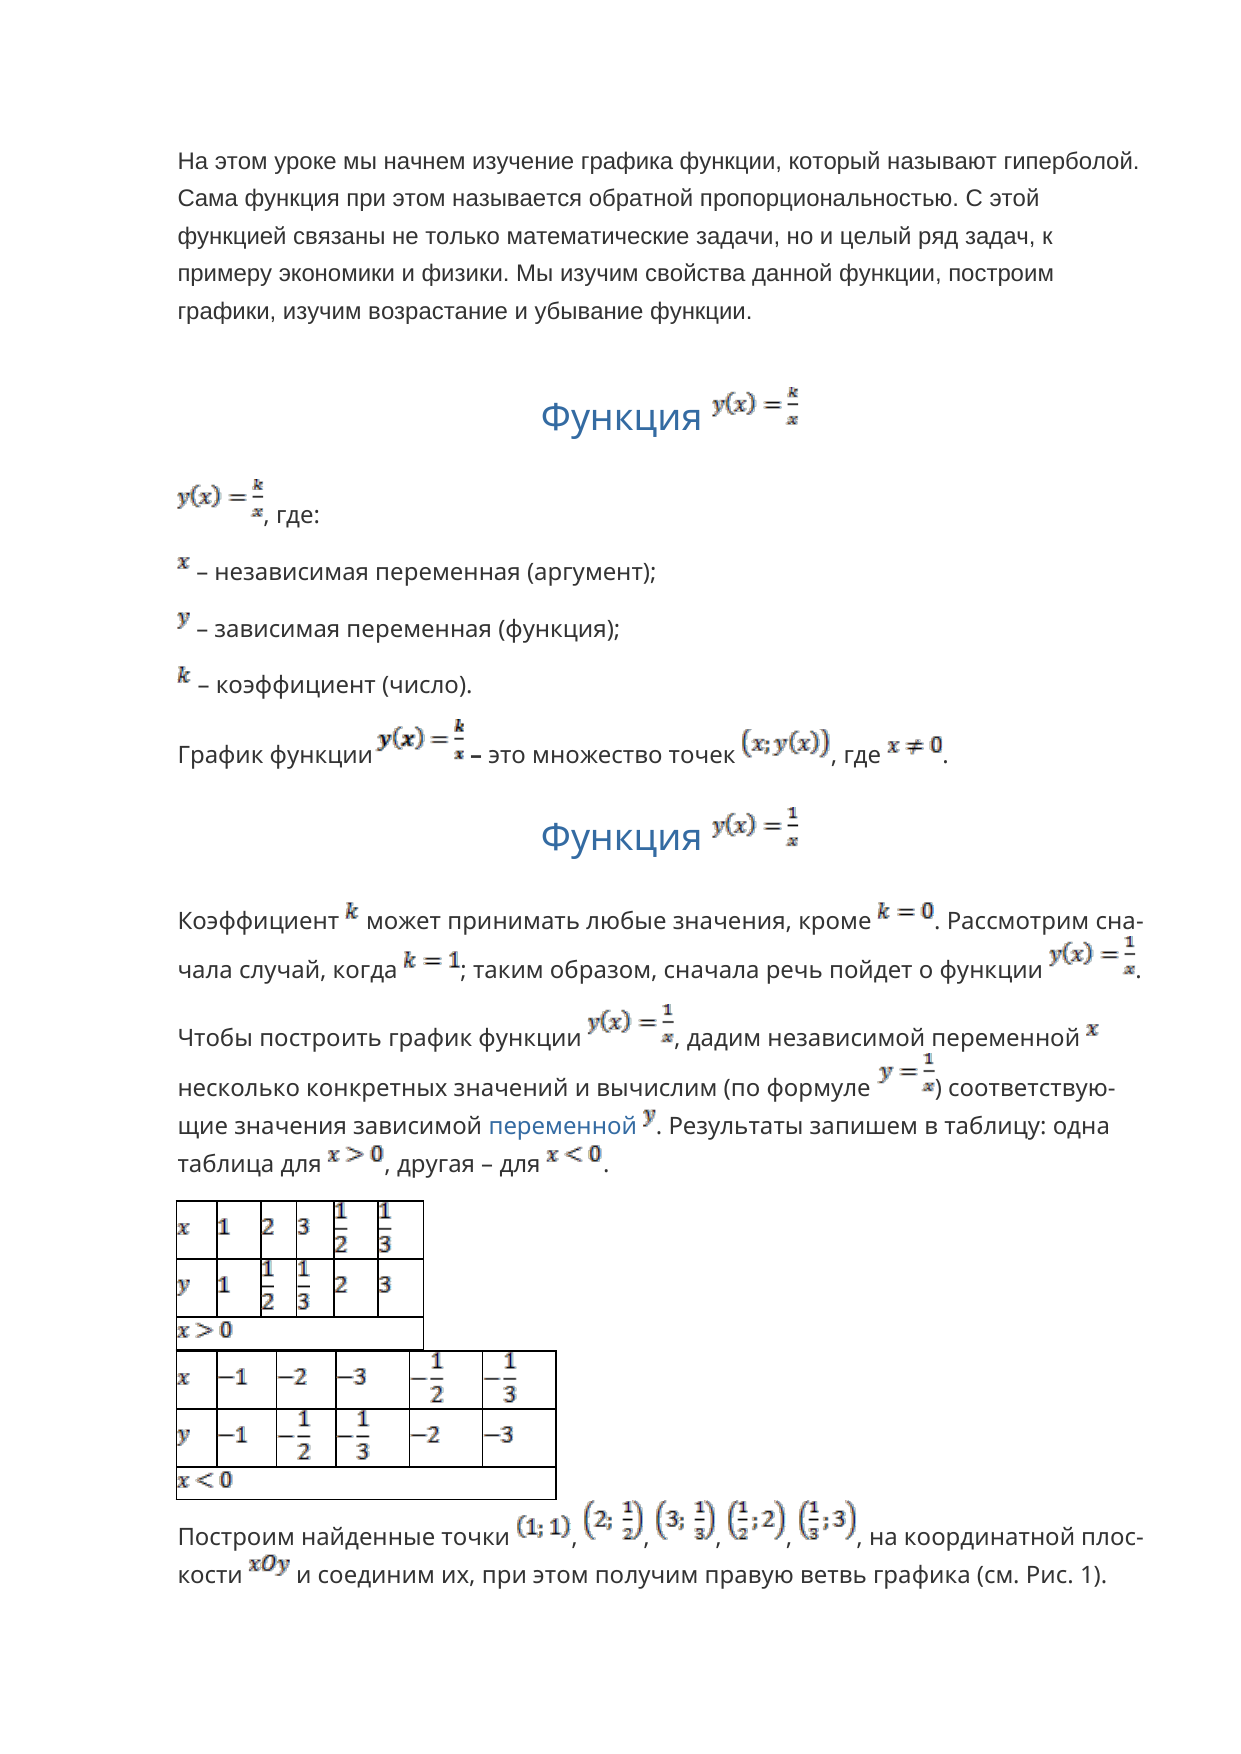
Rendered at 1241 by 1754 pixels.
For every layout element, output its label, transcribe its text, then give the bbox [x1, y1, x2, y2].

table_cell [234, 1468, 555, 1499]
table_header [177, 1202, 216, 1258]
picture [177, 1214, 190, 1246]
text Чтобы построить график функции , дадим независимой переменной несколько конкретных значений и вычислим (по формуле) соответствующие значения зависимой переменной . Результаты запишем в таблицу: одна таблица для , другая – для . [177, 1005, 1152, 1179]
picture [217, 1364, 248, 1396]
text График функции – это множество точек , где . [177, 720, 1152, 770]
picture [217, 1422, 248, 1454]
text На этом уроке мы начнем изучение графика функции, который называют гиперболой. Сама функция при этом называется обратной пропорциональностью. С этой функцией связаны не только математические задачи, но и целый ряд задач, к примеру экономики и физики. Мы изучим свойства данной функции, построим графики, изучим возрастание и убывание функции. [177, 137, 1152, 324]
picture [277, 1409, 312, 1466]
picture [378, 1201, 392, 1259]
table_header [445, 1352, 482, 1408]
table_cell [274, 1260, 296, 1316]
picture [410, 1422, 440, 1454]
text Коэффициент может принимать любые значения, кроме . Рассмотрим сначала случай, когда ; таким образом, сначала речь пойдет о функции . [177, 898, 1152, 986]
picture [712, 387, 799, 431]
table_header [518, 1352, 555, 1408]
table_header [277, 1352, 335, 1408]
picture [177, 605, 190, 637]
picture [378, 1272, 392, 1304]
picture [887, 732, 943, 764]
picture [1086, 1015, 1099, 1047]
table_header [392, 1202, 423, 1258]
text Функция [177, 387, 1152, 442]
picture [583, 1500, 643, 1546]
table_header [177, 1352, 216, 1408]
table_cell [310, 1260, 333, 1316]
text Построим найденные точки , , , , , на координатной плоскости и соединим их, при этом получим правую ветвь графика (см. Рис. 1). [177, 1500, 1152, 1591]
picture [177, 548, 190, 580]
table_cell [335, 1260, 377, 1316]
picture [297, 1214, 310, 1246]
table_cell [177, 1410, 216, 1466]
picture [335, 1201, 348, 1259]
picture [483, 1351, 518, 1409]
picture [177, 1364, 190, 1396]
picture [546, 1141, 603, 1173]
table_header [297, 1202, 333, 1258]
table_cell [371, 1410, 409, 1466]
table_cell [483, 1410, 555, 1466]
table_cell [234, 1318, 423, 1349]
picture [177, 479, 264, 523]
picture [483, 1422, 514, 1454]
picture [403, 947, 461, 979]
text – независимая переменная (аргумент); [177, 549, 1152, 587]
picture [297, 1259, 310, 1316]
table_header [218, 1202, 260, 1258]
picture [327, 1141, 384, 1173]
picture [248, 1552, 290, 1584]
picture [336, 1364, 367, 1396]
table_header [218, 1352, 276, 1408]
table_cell [218, 1260, 260, 1316]
table_header [337, 1352, 409, 1408]
picture [261, 1214, 274, 1246]
picture [177, 662, 192, 694]
picture [741, 729, 831, 764]
picture [712, 807, 799, 851]
table_header [348, 1202, 377, 1258]
table_cell [410, 1410, 482, 1466]
picture [373, 719, 464, 764]
picture [410, 1351, 445, 1409]
picture [277, 1364, 307, 1396]
picture [177, 1317, 234, 1349]
picture [335, 1272, 348, 1304]
text – зависимая переменная (функция); [177, 606, 1152, 644]
table_cell [177, 1260, 216, 1316]
picture [345, 898, 360, 930]
picture [177, 1467, 234, 1499]
text – коэффициент (число). [177, 663, 1152, 701]
picture [798, 1500, 857, 1546]
picture [870, 1053, 935, 1096]
picture [177, 1272, 190, 1304]
picture [516, 1514, 571, 1546]
picture [261, 1259, 274, 1316]
text Функция [177, 808, 1152, 861]
picture [587, 1004, 674, 1047]
table_cell [379, 1260, 423, 1316]
picture [217, 1214, 231, 1246]
picture [1049, 936, 1136, 979]
picture [217, 1272, 231, 1304]
picture [727, 1500, 786, 1546]
picture [877, 898, 934, 930]
table_header [262, 1202, 296, 1258]
table_cell [218, 1410, 276, 1466]
picture [336, 1409, 371, 1466]
picture [643, 1103, 656, 1135]
table_cell [312, 1410, 335, 1466]
picture [177, 1422, 190, 1454]
text , где: [177, 479, 1152, 530]
picture [655, 1500, 715, 1546]
